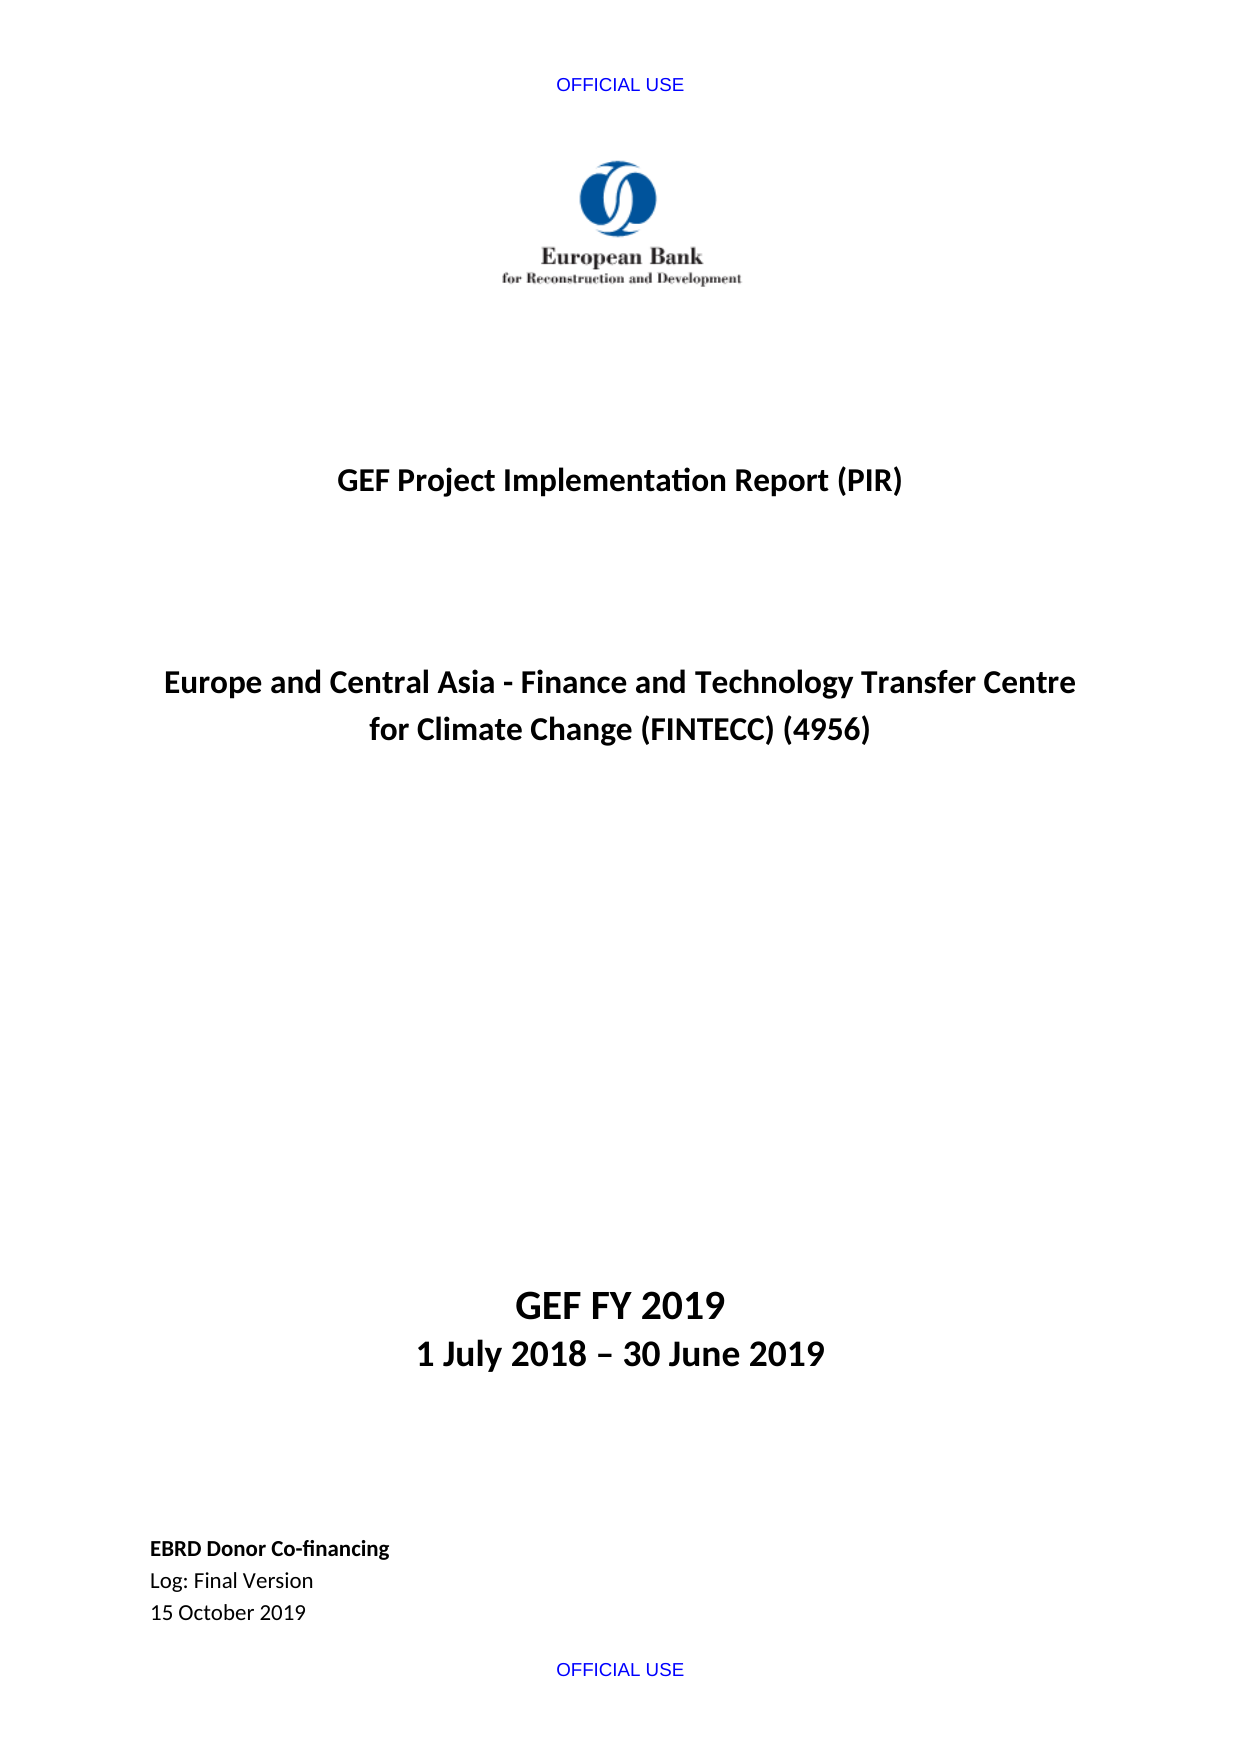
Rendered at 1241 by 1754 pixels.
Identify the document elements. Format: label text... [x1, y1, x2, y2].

text GEF FY 2019 [150, 1279, 1090, 1330]
picture [496, 150, 744, 299]
text Europe and Central Asia - Finance and Technology Transfer Centre for Climate Change (FINTECC) (4956) [150, 661, 1090, 749]
text GEF Project Implementation Report (PIR) [150, 459, 1090, 499]
text 1 July 2018 – 30 June 2019 [150, 1330, 1090, 1376]
